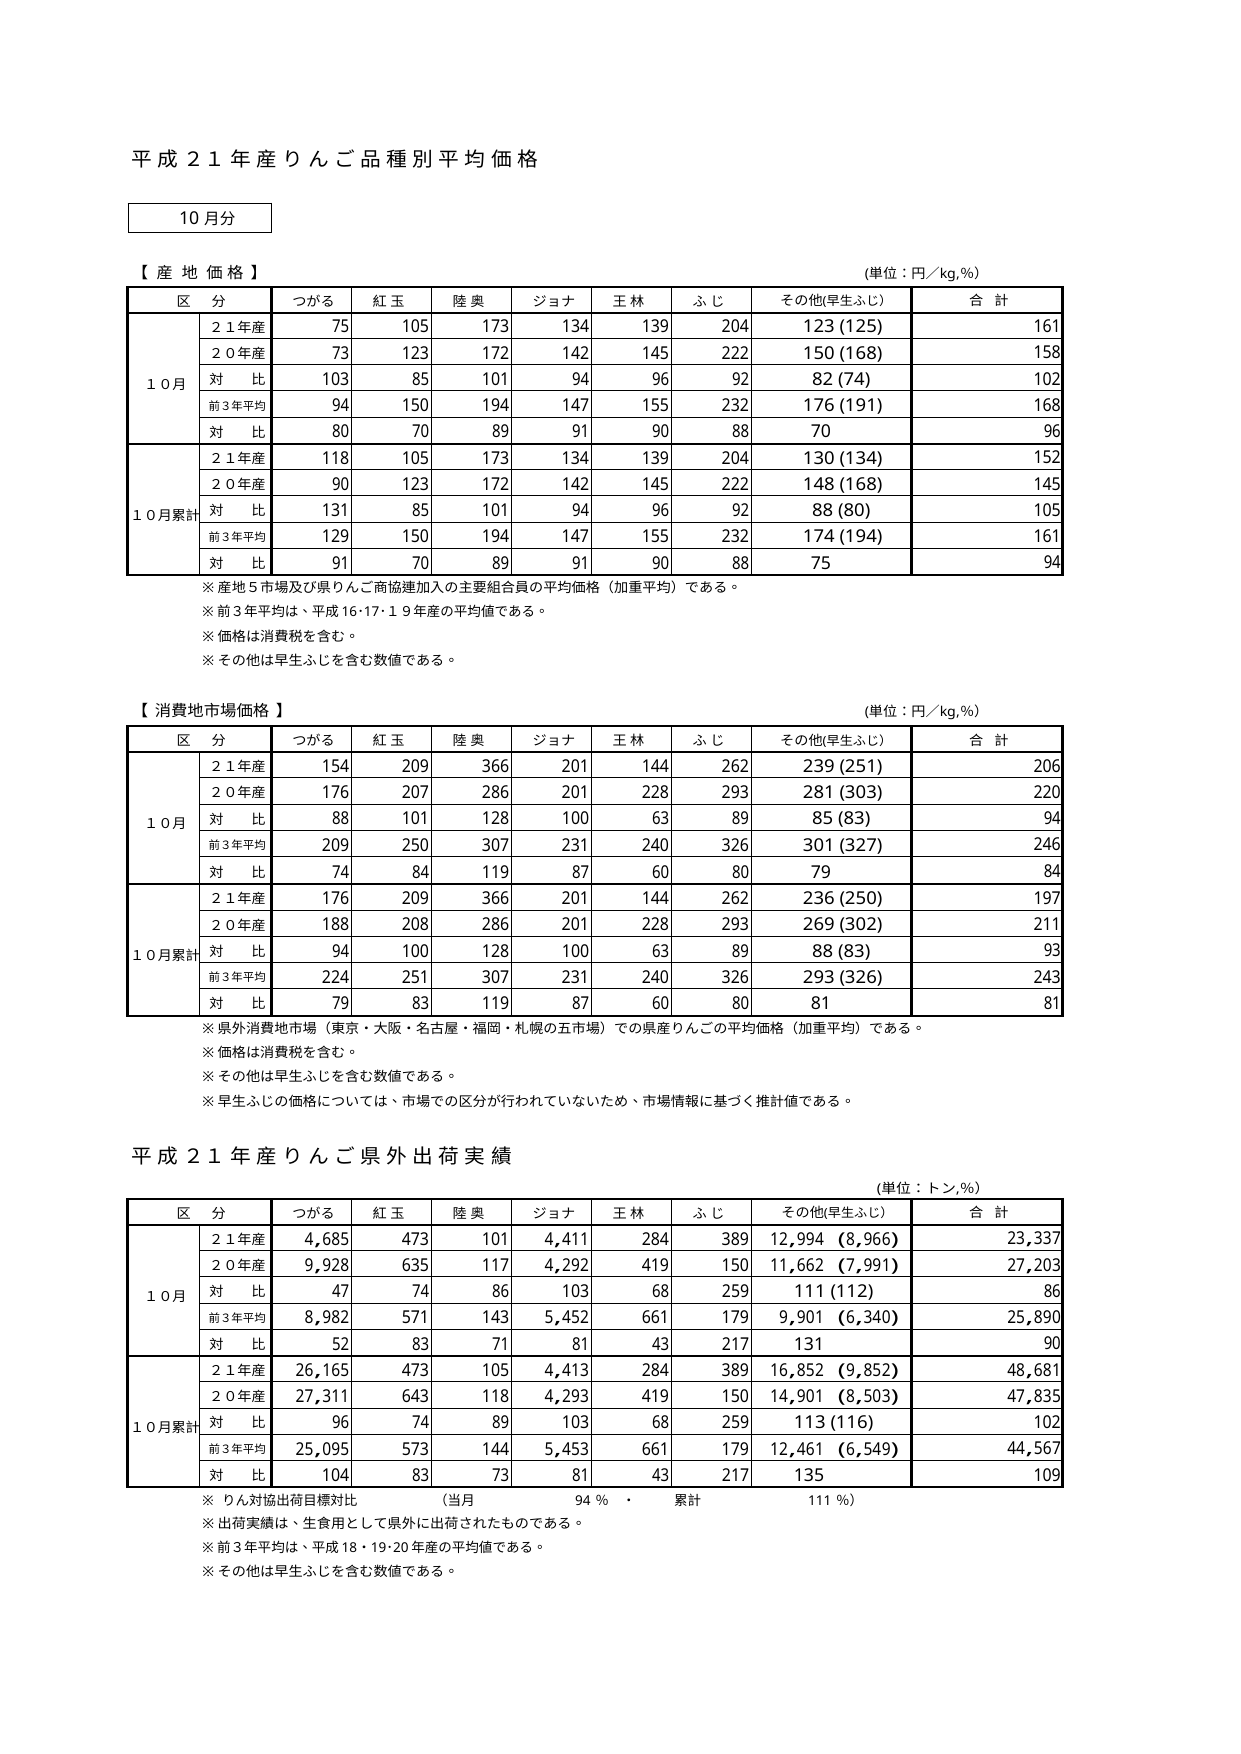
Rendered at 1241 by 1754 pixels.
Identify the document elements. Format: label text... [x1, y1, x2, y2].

table_header 区 分 [129, 727, 270, 751]
table_cell 105 [432, 1357, 511, 1381]
table_cell 224 [273, 963, 351, 988]
table_cell 130 (134) [752, 445, 910, 469]
table_header 紅 玉 [352, 1200, 431, 1224]
text ※ 価格は消費税を含む。 [202, 1043, 1176, 1061]
table_cell 150 [352, 391, 431, 417]
table_cell 対 比 [200, 857, 270, 883]
table_cell 4,685 [273, 1226, 351, 1250]
table_cell 111 (112) [752, 1277, 910, 1302]
table_cell 9,901 (6,340) [752, 1304, 910, 1329]
table_cell 92 [672, 365, 751, 390]
table_cell 対 比 [200, 1409, 270, 1434]
table_cell 103 [512, 1409, 591, 1434]
table_cell 259 [672, 1409, 751, 1434]
table_cell 173 [432, 445, 511, 469]
table_header つがる [273, 1200, 351, 1224]
table_cell 4,411 [512, 1226, 591, 1250]
table_cell 対 比 [200, 418, 270, 443]
table_cell 661 [592, 1435, 671, 1460]
table_cell 85 (83) [752, 805, 910, 830]
table_cell 284 [592, 1226, 671, 1250]
table_cell 96 [273, 1409, 351, 1434]
table_cell １０月 [129, 314, 199, 443]
table_cell 48,681 [913, 1357, 1061, 1381]
table_cell 419 [592, 1251, 671, 1276]
table_cell 131 [752, 1330, 910, 1355]
table_cell 119 [432, 989, 511, 1014]
table_cell 88 [672, 418, 751, 443]
table_cell 147 [512, 523, 591, 548]
table_cell ２１年産 [200, 1357, 270, 1381]
table_cell 145 [592, 339, 671, 364]
table_cell 103 [512, 1277, 591, 1302]
table_header ジョナ [512, 1200, 591, 1224]
table_cell 80 [273, 418, 351, 443]
text ※ 出荷実績は、生食用として県外に出荷されたものである。 [202, 1514, 1176, 1533]
table_header つがる [273, 727, 351, 751]
table_cell 73 [432, 1461, 511, 1486]
table_cell 281 (303) [752, 778, 910, 803]
table_cell 90 [592, 418, 671, 443]
table_cell 144 [592, 753, 671, 777]
table_cell 100 [512, 937, 591, 962]
table_cell 83 [352, 989, 431, 1014]
table_cell 81 [913, 989, 1061, 1014]
table_cell 対 比 [200, 496, 270, 522]
table_header 合 計 [913, 1200, 1061, 1224]
table_cell 143 [432, 1304, 511, 1329]
table_cell ２１年産 [200, 314, 270, 338]
table_cell １０月累計 [129, 445, 199, 574]
table_cell 101 [432, 1226, 511, 1250]
table_cell 129 [273, 523, 351, 548]
table_cell 231 [512, 963, 591, 988]
table_cell 12,994 (8,966) [752, 1226, 910, 1250]
table_cell 246 [913, 831, 1061, 856]
table_cell 158 [913, 339, 1061, 364]
table_cell 27,203 [913, 1251, 1061, 1276]
table_cell 222 [672, 470, 751, 495]
table_cell 88 [672, 549, 751, 574]
table_cell 326 [672, 831, 751, 856]
table_cell 145 [592, 470, 671, 495]
table_cell 293 [672, 911, 751, 936]
table_cell 419 [592, 1382, 671, 1407]
table_cell ２０年産 [200, 470, 270, 495]
table_cell 74 [352, 1409, 431, 1434]
table_cell 94 [273, 391, 351, 417]
table_cell 23,337 [913, 1226, 1061, 1250]
text ※ その他は早生ふじを含む数値である。 [202, 1562, 1176, 1580]
table_cell 94 [512, 496, 591, 522]
table_header その他(早生ふじ） [752, 727, 910, 751]
table_cell 179 [672, 1304, 751, 1329]
table_cell 211 [913, 911, 1061, 936]
table_cell 228 [592, 778, 671, 803]
table_cell 104 [273, 1461, 351, 1486]
table_cell 150 (168) [752, 339, 910, 364]
table_cell 11,662 (7,991) [752, 1251, 910, 1276]
table_cell 対 比 [200, 1461, 270, 1486]
table_cell 89 [672, 805, 751, 830]
table_cell 前３年平均 [200, 831, 270, 856]
table_cell 4,293 [512, 1382, 591, 1407]
table_cell 86 [913, 1277, 1061, 1302]
table_cell 179 [672, 1435, 751, 1460]
table_cell 139 [592, 445, 671, 469]
table_cell 79 [273, 989, 351, 1014]
table_cell 473 [352, 1226, 431, 1250]
table_cell 201 [512, 911, 591, 936]
table_cell 89 [432, 1409, 511, 1434]
table_cell 161 [913, 314, 1061, 338]
table_cell 74 [352, 1277, 431, 1302]
table_cell 75 [752, 549, 910, 574]
table_header 王 林 [592, 288, 671, 312]
table_cell 91 [512, 549, 591, 574]
table_cell 661 [592, 1304, 671, 1329]
table_cell 217 [672, 1330, 751, 1355]
table_cell 194 [432, 391, 511, 417]
table_cell 14,901 (8,503) [752, 1382, 910, 1407]
table_cell 対 比 [200, 549, 270, 574]
table_cell 243 [913, 963, 1061, 988]
table_cell 201 [512, 778, 591, 803]
text ※ りん対協出荷目標対比 （当月 94 ％ ・ 累計 111 ％） [202, 1491, 1176, 1509]
table_cell 68 [592, 1277, 671, 1302]
table_cell 16,852 (9,852) [752, 1357, 910, 1381]
table_cell 366 [432, 885, 511, 909]
table_cell 82 (74) [752, 365, 910, 390]
table_cell 145 [913, 470, 1061, 495]
table_cell 389 [672, 1226, 751, 1250]
table_cell 96 [913, 418, 1061, 443]
table_cell 103 [273, 365, 351, 390]
table_cell 571 [352, 1304, 431, 1329]
table_cell 94 [913, 549, 1061, 574]
table_cell ２０年産 [200, 1382, 270, 1407]
table_cell 231 [512, 831, 591, 856]
table_cell 96 [592, 365, 671, 390]
text ※ 前３年平均は、平成16･17･１９年産の平均値である。 [202, 602, 1176, 621]
table_cell １０月累計 [129, 1357, 199, 1486]
table_cell 147 [512, 391, 591, 417]
table_cell 5,452 [512, 1304, 591, 1329]
table_cell 201 [512, 753, 591, 777]
table_header 陸 奥 [432, 727, 511, 751]
table_cell 139 [592, 314, 671, 338]
table_cell ２１年産 [200, 753, 270, 777]
table_cell 220 [913, 778, 1061, 803]
table_cell ２０年産 [200, 911, 270, 936]
table_cell 134 [512, 314, 591, 338]
table_cell 207 [352, 778, 431, 803]
table_cell 168 [913, 391, 1061, 417]
table_cell 206 [913, 753, 1061, 777]
table_cell 94 [273, 937, 351, 962]
text ※ その他は早生ふじを含む数値である。 [202, 651, 1176, 669]
table_cell 176 (191) [752, 391, 910, 417]
table_cell 27,311 [273, 1382, 351, 1407]
table_cell 8,982 [273, 1304, 351, 1329]
table_cell 643 [352, 1382, 431, 1407]
table_cell 148 (168) [752, 470, 910, 495]
table_cell 128 [432, 937, 511, 962]
table_cell 89 [432, 549, 511, 574]
table_cell 326 [672, 963, 751, 988]
table_cell 174 (194) [752, 523, 910, 548]
table_header 区 分 [129, 1200, 270, 1224]
table_cell 47,835 [913, 1382, 1061, 1407]
table_cell 83 [352, 1461, 431, 1486]
table_cell 100 [352, 937, 431, 962]
table_cell 75 [273, 314, 351, 338]
table_cell 208 [352, 911, 431, 936]
table_cell 96 [592, 496, 671, 522]
table_cell 85 [352, 365, 431, 390]
table_header その他(早生ふじ） [752, 1200, 910, 1224]
table_cell 150 [672, 1382, 751, 1407]
table_cell 109 [913, 1461, 1061, 1486]
table_cell 236 (250) [752, 885, 910, 909]
table_header 陸 奥 [432, 1200, 511, 1224]
table_cell 81 [512, 1461, 591, 1486]
table_cell 91 [273, 549, 351, 574]
table_cell 43 [592, 1330, 671, 1355]
table_cell 4,413 [512, 1357, 591, 1381]
table_cell 対 比 [200, 805, 270, 830]
text ※ 早生ふじの価格については、市場での区分が行われていないため、市場情報に基づく推計値である。 [202, 1092, 1176, 1110]
table_cell 301 (327) [752, 831, 910, 856]
table_cell 194 [432, 523, 511, 548]
table_cell 対 比 [200, 1330, 270, 1355]
text 【 消費地市場価格 】 (単位：円／kg,％） [114, 700, 1005, 721]
table_cell 前３年平均 [200, 1304, 270, 1329]
table_cell 307 [432, 963, 511, 988]
table_cell 81 [512, 1330, 591, 1355]
table_cell 92 [672, 496, 751, 522]
table_header 合 計 [913, 727, 1061, 751]
table_cell 240 [592, 831, 671, 856]
table_header ふ じ [672, 1200, 751, 1224]
table_cell 47 [273, 1277, 351, 1302]
table_cell 101 [432, 365, 511, 390]
table_cell 63 [592, 805, 671, 830]
table_cell 105 [352, 445, 431, 469]
table_cell 12,461 (6,549) [752, 1435, 910, 1460]
table_cell 134 [512, 445, 591, 469]
table_cell ２１年産 [200, 885, 270, 909]
table_cell 89 [672, 937, 751, 962]
table_cell １０月累計 [129, 885, 199, 1014]
table_cell 161 [913, 523, 1061, 548]
table_cell 9,928 [273, 1251, 351, 1276]
table_cell 173 [432, 314, 511, 338]
table_cell 172 [432, 470, 511, 495]
table_cell 135 [752, 1461, 910, 1486]
table_header 紅 玉 [352, 727, 431, 751]
table_cell 123 (125) [752, 314, 910, 338]
table_cell 100 [512, 805, 591, 830]
table_cell 262 [672, 753, 751, 777]
table_cell 90 [273, 470, 351, 495]
table_cell 118 [432, 1382, 511, 1407]
table_cell 89 [432, 418, 511, 443]
table_cell 573 [352, 1435, 431, 1460]
table_cell 70 [352, 418, 431, 443]
table_header ジョナ [512, 727, 591, 751]
table_cell 123 [352, 470, 431, 495]
table_cell 73 [273, 339, 351, 364]
table_cell 71 [432, 1330, 511, 1355]
table_cell 293 (326) [752, 963, 910, 988]
table_cell 前３年平均 [200, 963, 270, 988]
table_header ふ じ [672, 288, 751, 312]
table_cell 102 [913, 365, 1061, 390]
table_cell 251 [352, 963, 431, 988]
table_cell 90 [592, 549, 671, 574]
table_cell 60 [592, 857, 671, 883]
table_cell 209 [352, 753, 431, 777]
table_cell 176 [273, 778, 351, 803]
table_cell 232 [672, 523, 751, 548]
table_cell 250 [352, 831, 431, 856]
table_cell 119 [432, 857, 511, 883]
table_header 合 計 [913, 288, 1061, 312]
table_cell 102 [913, 1409, 1061, 1434]
table_cell 81 [752, 989, 910, 1014]
table_cell 172 [432, 339, 511, 364]
table_cell 128 [432, 805, 511, 830]
table_cell 222 [672, 339, 751, 364]
table_cell 209 [352, 885, 431, 909]
table_cell 152 [913, 445, 1061, 469]
table_cell 188 [273, 911, 351, 936]
table_header 王 林 [592, 1200, 671, 1224]
text ※ その他は早生ふじを含む数値である。 [202, 1067, 1176, 1086]
table_header その他(早生ふじ） [752, 288, 910, 312]
table_cell 80 [672, 989, 751, 1014]
table_cell 293 [672, 778, 751, 803]
table_cell 83 [352, 1330, 431, 1355]
table_cell 対 比 [200, 365, 270, 390]
table_cell 94 [913, 805, 1061, 830]
table_header ふ じ [672, 727, 751, 751]
table_cell 635 [352, 1251, 431, 1276]
table_cell 131 [273, 496, 351, 522]
table_cell 366 [432, 753, 511, 777]
table_header 紅 玉 [352, 288, 431, 312]
table_cell 101 [432, 496, 511, 522]
subtitle 平 成 ２１ 年 産 り ん ご 県 外 出 荷 実 績 [131, 1143, 599, 1169]
table_header 王 林 [592, 727, 671, 751]
table_cell 155 [592, 523, 671, 548]
table_cell 105 [913, 496, 1061, 522]
table_cell 204 [672, 445, 751, 469]
table_cell 286 [432, 911, 511, 936]
table_cell 87 [512, 989, 591, 1014]
table_cell 94 [512, 365, 591, 390]
table_cell 307 [432, 831, 511, 856]
table_cell 113 (116) [752, 1409, 910, 1434]
table_cell 150 [352, 523, 431, 548]
table_cell 389 [672, 1357, 751, 1381]
table_cell 5,453 [512, 1435, 591, 1460]
table_cell 123 [352, 339, 431, 364]
table_cell 52 [273, 1330, 351, 1355]
table_cell 217 [672, 1461, 751, 1486]
table_cell 239 (251) [752, 753, 910, 777]
table_cell 前３年平均 [200, 523, 270, 548]
table_cell 63 [592, 937, 671, 962]
table_cell 対 比 [200, 937, 270, 962]
table_cell 70 [752, 418, 910, 443]
table_cell ２１年産 [200, 445, 270, 469]
text ※ 前３年平均は、平成18・19･20年産の平均値である。 [202, 1538, 1176, 1557]
table_cell 85 [352, 496, 431, 522]
table_cell 88 [273, 805, 351, 830]
subtitle 平 成 ２１ 年 産 り ん ご 品 種 別 平 均 価 格 [131, 145, 1176, 172]
table_cell 142 [512, 470, 591, 495]
table_cell 68 [592, 1409, 671, 1434]
table_cell 101 [352, 805, 431, 830]
table_cell ２０年産 [200, 339, 270, 364]
text 【 産 地 価 格 】 (単位：円／kg,％） [114, 262, 1005, 283]
table_cell 79 [752, 857, 910, 883]
table_cell 91 [512, 418, 591, 443]
table_cell 25,890 [913, 1304, 1061, 1329]
table_cell 228 [592, 911, 671, 936]
table_cell 84 [913, 857, 1061, 883]
table_cell 4,292 [512, 1251, 591, 1276]
table_cell ２０年産 [200, 1251, 270, 1276]
table_cell 90 [913, 1330, 1061, 1355]
table_cell 前３年平均 [200, 391, 270, 417]
table_cell 87 [512, 857, 591, 883]
table_cell 197 [913, 885, 1061, 909]
table_cell 74 [273, 857, 351, 883]
text (単位：トン,％） [877, 1179, 1176, 1198]
table_cell 対 比 [200, 1277, 270, 1302]
table_header つがる [273, 288, 351, 312]
table_cell 269 (302) [752, 911, 910, 936]
table_cell １０月 [129, 753, 199, 883]
table_cell 105 [352, 314, 431, 338]
table_cell 286 [432, 778, 511, 803]
table_cell 70 [352, 549, 431, 574]
table_cell 117 [432, 1251, 511, 1276]
table_cell 118 [273, 445, 351, 469]
table_cell 232 [672, 391, 751, 417]
table_cell 25,095 [273, 1435, 351, 1460]
table_cell 88 (80) [752, 496, 910, 522]
table_cell 209 [273, 831, 351, 856]
table_header 区 分 [129, 288, 270, 312]
table_cell 201 [512, 885, 591, 909]
table_cell 88 (83) [752, 937, 910, 962]
table_cell 176 [273, 885, 351, 909]
table_cell ２０年産 [200, 778, 270, 803]
table_header ジョナ [512, 288, 591, 312]
table_cell 対 比 [200, 989, 270, 1014]
table_cell 26,165 [273, 1357, 351, 1381]
table_header 陸 奥 [432, 288, 511, 312]
table_cell 259 [672, 1277, 751, 1302]
table_cell 44,567 [913, 1435, 1061, 1460]
table_cell 84 [352, 857, 431, 883]
table_cell 43 [592, 1461, 671, 1486]
text ※ 価格は消費税を含む。 [202, 627, 1176, 645]
table_cell 473 [352, 1357, 431, 1381]
table_cell 240 [592, 963, 671, 988]
table_cell 144 [592, 885, 671, 909]
table_cell 154 [273, 753, 351, 777]
table_cell ２１年産 [200, 1226, 270, 1250]
table_cell 80 [672, 857, 751, 883]
table_cell 204 [672, 314, 751, 338]
table_cell 262 [672, 885, 751, 909]
table_cell 150 [672, 1251, 751, 1276]
table_cell 142 [512, 339, 591, 364]
table_cell 93 [913, 937, 1061, 962]
table_cell 144 [432, 1435, 511, 1460]
table_cell 前３年平均 [200, 1435, 270, 1460]
table_cell 86 [432, 1277, 511, 1302]
table_cell 60 [592, 989, 671, 1014]
table_cell １０月 [129, 1226, 199, 1355]
table_cell 284 [592, 1357, 671, 1381]
table_cell 155 [592, 391, 671, 417]
text ※ 産地５市場及び県りんご商協連加入の主要組合員の平均価格（加重平均）である。 [202, 578, 1176, 597]
text ※ 県外消費地市場（東京・大阪・名古屋・福岡・札幌の五市場）での県産りんごの平均価格（加重平均）である。 [202, 1019, 1176, 1037]
